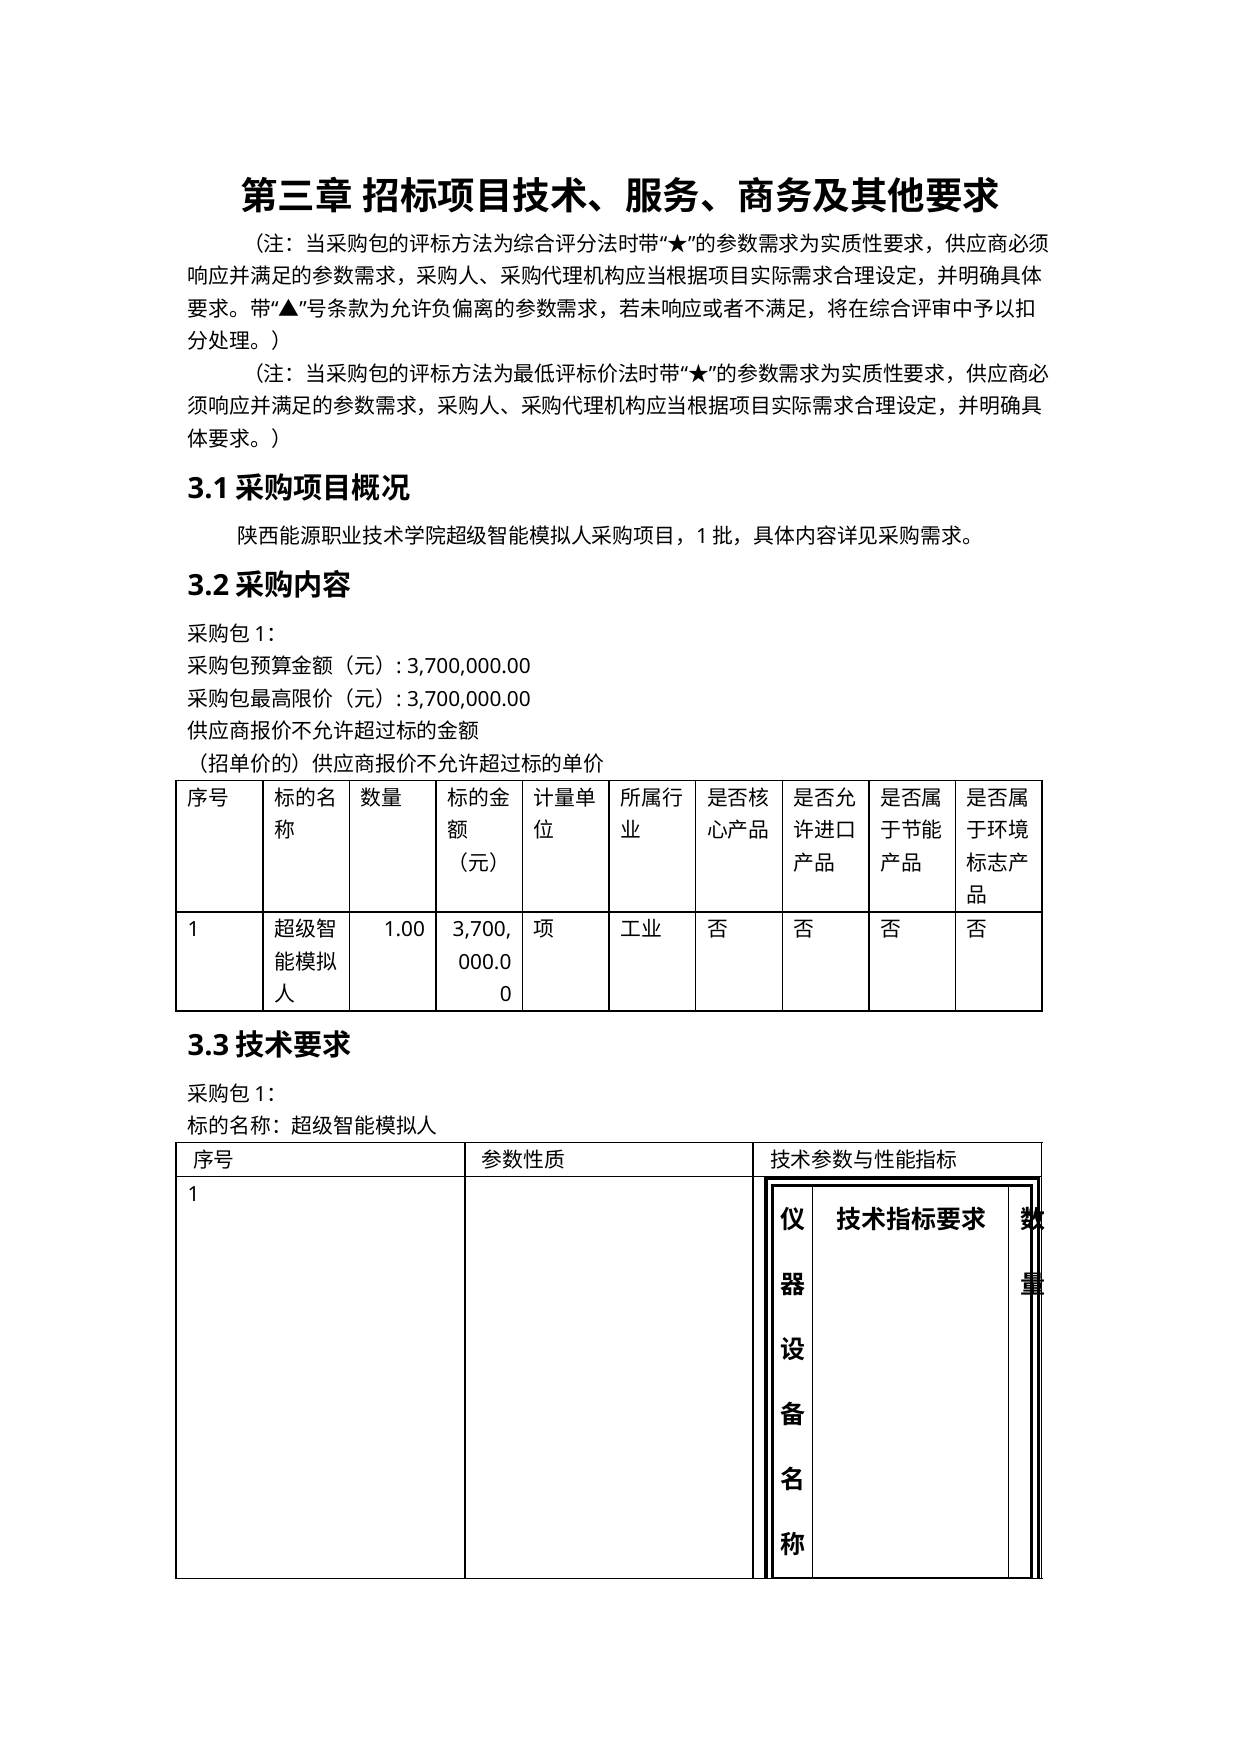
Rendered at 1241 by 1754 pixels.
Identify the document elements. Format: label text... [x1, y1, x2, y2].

text 标的名称：超级智能模拟人 [187, 1109, 1053, 1142]
text （注：当采购包的评标方法为最低评标价法时带“★”的参数需求为实质性要求，供应商必须响应并满足的参数需求，采购人、采购代理机构应当根据项目实际需求合理设定，并明确具体要求。） [187, 357, 1053, 454]
table_header 技术参数与性能指标 [754, 1143, 1041, 1176]
text 3.3技术要求 [187, 1012, 1053, 1077]
text 采购包1： [187, 617, 1053, 649]
text 采购包最高限价（元）: 3,700,000.00 [187, 682, 1053, 714]
text 陕西能源职业技术学院超级智能模拟人采购项目，1批，具体内容详见采购需求。 [187, 519, 1053, 552]
table_header 是否允许进口产品 [783, 781, 868, 911]
table_header 所属行业 [610, 781, 695, 911]
table_cell 否 [956, 913, 1041, 1010]
table_header 标的名称 [264, 781, 349, 911]
table_cell 项 [523, 913, 608, 1010]
text 采购包预算金额（元）: 3,700,000.00 [187, 649, 1053, 682]
text （招单价的）供应商报价不允许超过标的单价 [187, 747, 1053, 779]
text 采购包1： [187, 1077, 1053, 1109]
text （注：当采购包的评标方法为综合评分法时带“★”的参数需求为实质性要求，供应商必须响应并满足的参数需求，采购人、采购代理机构应当根据项目实际需求合理设定，并明确具体要求。带“▲”号条款为允许负偏离的参数需求，若未响应或者不满足，将在综合评审中予以扣分处理。） [187, 227, 1053, 357]
text 3.1采购项目概况 [187, 454, 1053, 519]
text 3.2采购内容 [187, 552, 1053, 617]
table_cell 否 [783, 913, 868, 1010]
table_cell 否 [696, 913, 782, 1010]
table_header 是否属于节能产品 [870, 781, 955, 911]
table_cell 1 [177, 913, 262, 1010]
table_cell 超级智能模拟人 [264, 913, 349, 1010]
table_header 计量单位 [523, 781, 608, 911]
table_cell 否 [870, 913, 955, 1010]
table_header 序号 [177, 1143, 464, 1176]
table_header 是否核心产品 [696, 781, 782, 911]
text 供应商报价不允许超过标的金额 [187, 714, 1053, 747]
table_cell 工业 [610, 913, 695, 1010]
table_header 序号 [177, 781, 262, 911]
table_header 参数性质 [466, 1143, 752, 1176]
table_header 标的金额 （元） [437, 781, 522, 911]
table_header 是否属于环境标志产品 [956, 781, 1041, 911]
table_cell 备注：本项目采购的如有产品属于节能产品政府采购品目清单中应强制采购的产品范围，供应商应当提供国家确定的认证机构出具的、处于有效期之内的节能产品认证证书，否则作无效投标处理。（节能产品政府采购品目清单见附件） [768, 1180, 1037, 1578]
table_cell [754, 1177, 764, 1578]
table_cell 1 [177, 1177, 464, 1578]
text 第三章 招标项目技术、服务、商务及其他要求 [187, 162, 1053, 227]
table_cell [466, 1177, 752, 1578]
table_cell 3,700,000.00 [437, 913, 522, 1010]
table_cell 1.00 [350, 913, 435, 1010]
table_header 数量 [350, 781, 435, 911]
